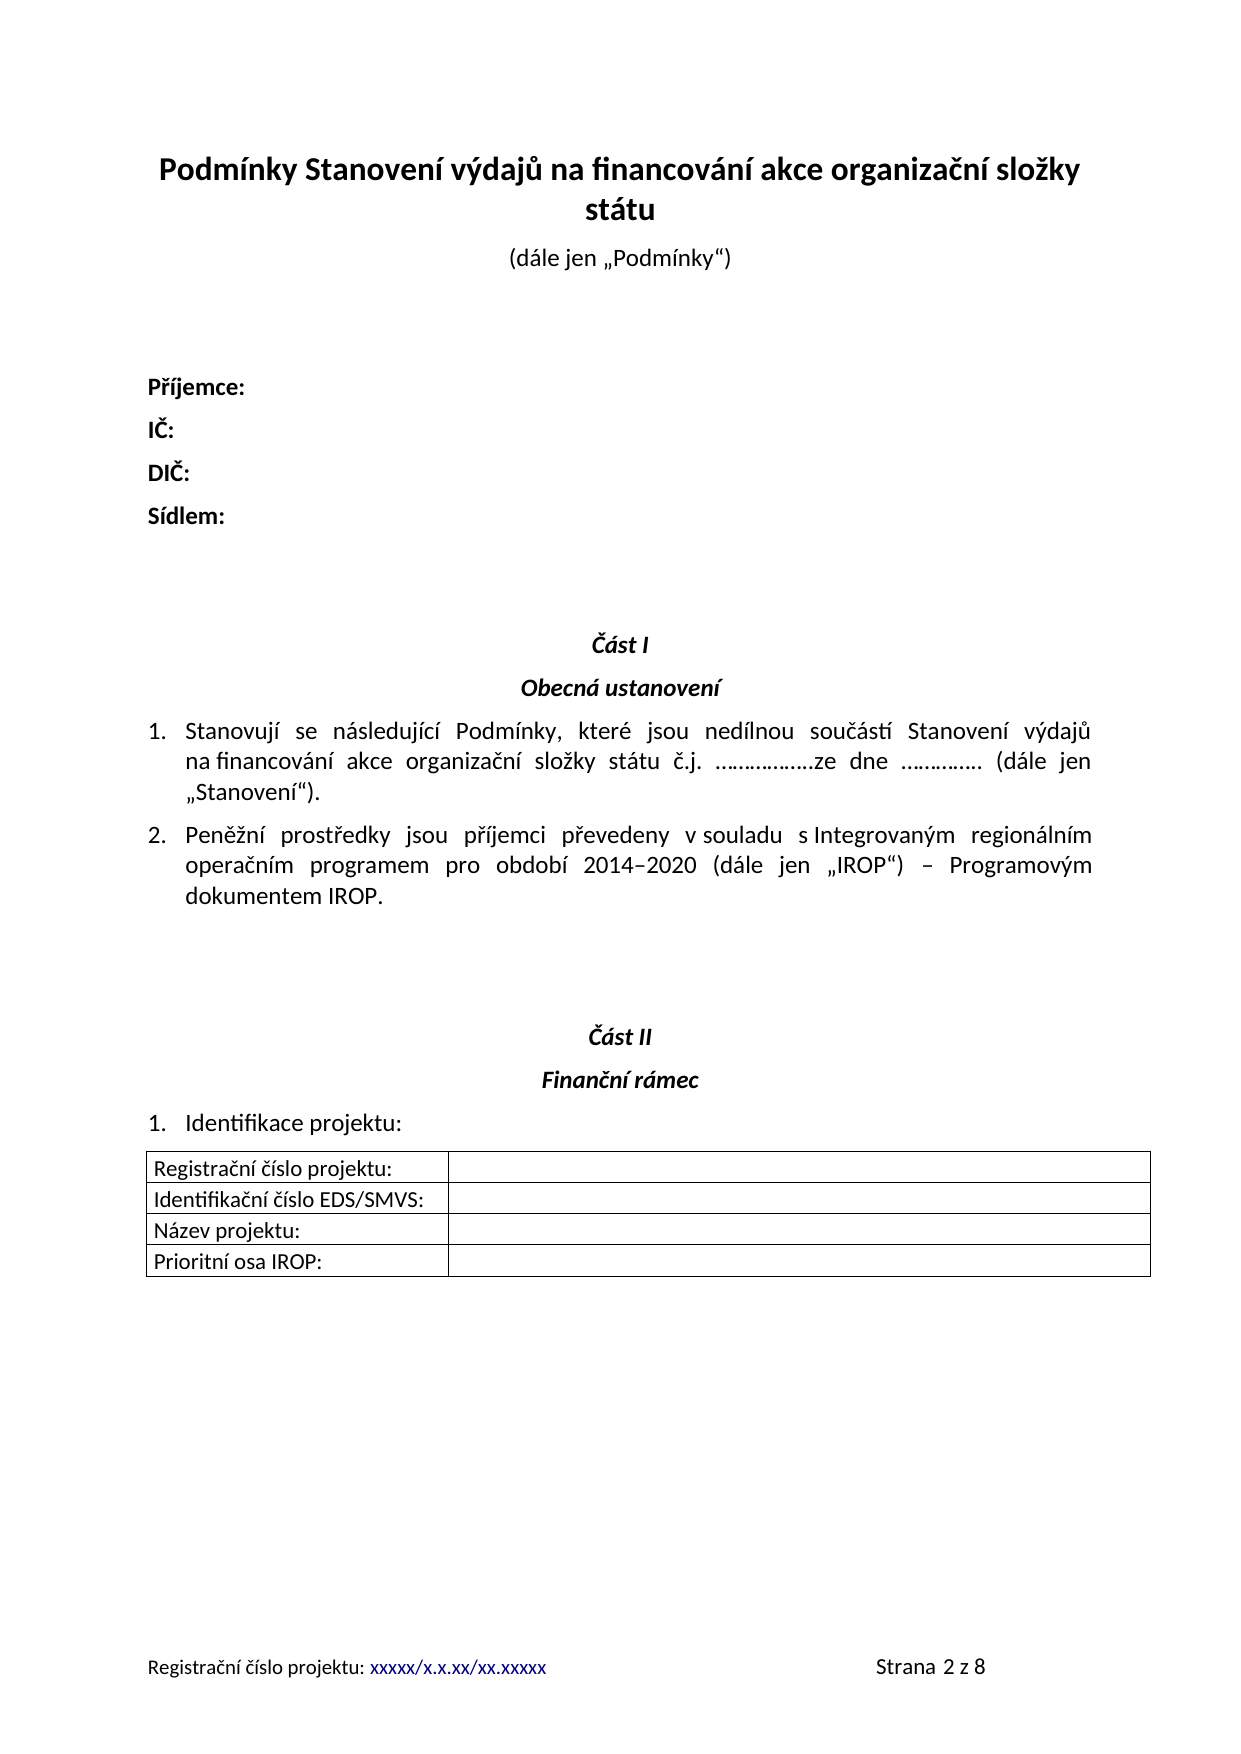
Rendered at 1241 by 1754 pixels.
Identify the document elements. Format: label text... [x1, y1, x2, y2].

list Peněžní prostředky jsou příjemci převedeny v souladu s Integrovaným regionálním operačním programem pro období 2014–2020 (dále jen „IROP“) – Programovým dokumentem IROP. [148, 819, 1092, 911]
table_cell Název projektu: [147, 1214, 448, 1244]
table_cell [449, 1214, 1150, 1244]
text Sídlem: [148, 500, 1092, 530]
table_cell [449, 1245, 1150, 1276]
list Identifikace projektu: [148, 1107, 1092, 1138]
subtitle Část I [148, 629, 1092, 659]
table_header [449, 1152, 1150, 1182]
list Stanovují se následující Podmínky, které jsou nedílnou součástí Stanovení výdajů na financování akce organizační složky státu č.j. ……………..ze dne ………….. (dále jen „Stanovení“). [148, 715, 1092, 806]
text (dále jen „Podmínky“) [148, 242, 1092, 272]
text DIČ: [148, 457, 1092, 487]
text Finanční rámec [148, 1064, 1092, 1095]
table_cell Prioritní osa IROP: [147, 1245, 448, 1276]
text Příjemce: [148, 371, 1092, 401]
subtitle Obecná ustanovení [148, 672, 1092, 702]
text Podmínky Stanovení výdajů na financování akce organizační složky státu [148, 148, 1092, 229]
text IČ: [148, 414, 1092, 444]
table_cell Identifikační číslo EDS/SMVS: [147, 1183, 448, 1213]
subtitle Část II [148, 1021, 1092, 1052]
table_cell [449, 1183, 1150, 1213]
table_header Registrační číslo projektu: [147, 1152, 448, 1182]
